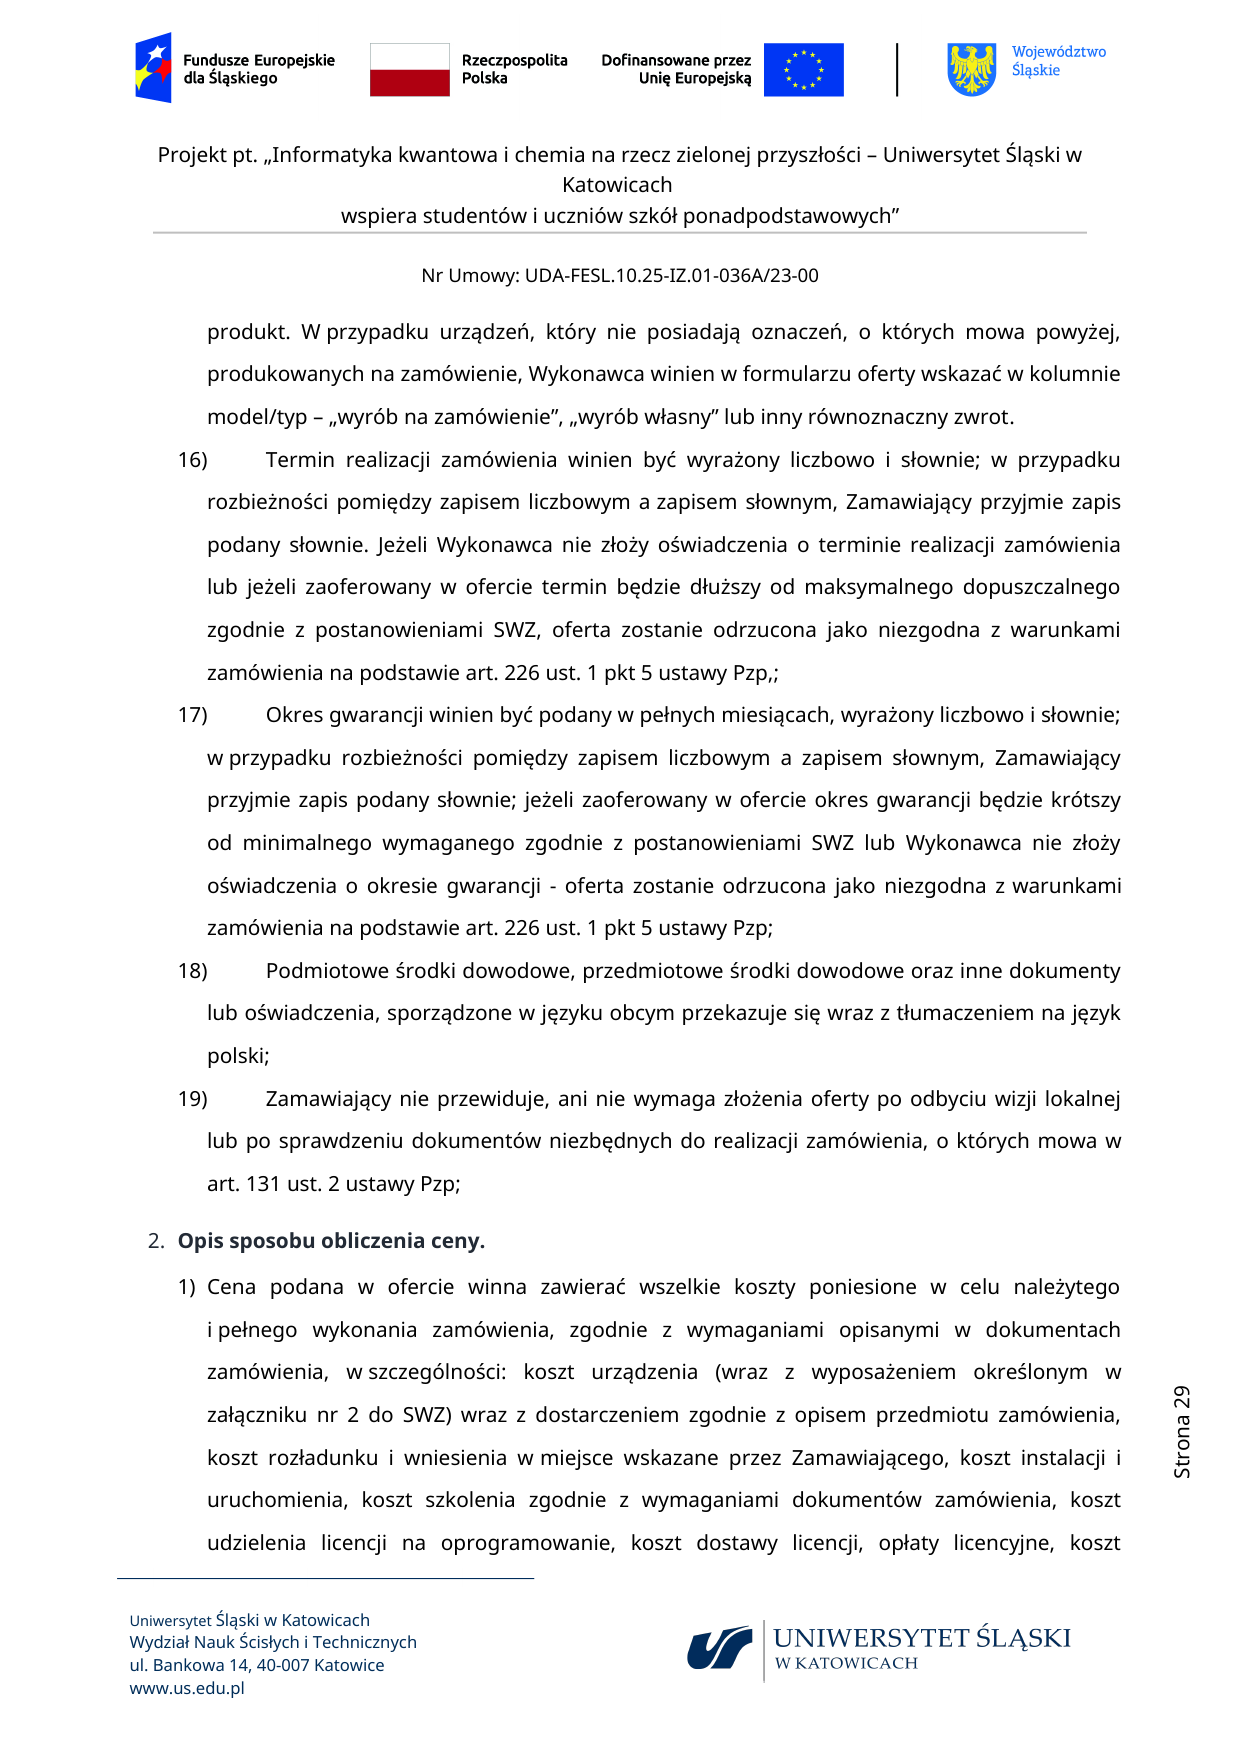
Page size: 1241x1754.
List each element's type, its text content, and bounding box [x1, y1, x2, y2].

picture [118, 14, 1123, 121]
picture [0, 1568, 535, 1587]
subtitle Zamawiający nie przewiduje, ani nie wymaga złożenia oferty po odbyciu wizji lokalnej lub po sprawdzeniu dokumentów niezbędnych do realizacji zamówienia, o których mowa w art. 131 ust. 2 ustawy Pzp; [177, 1084, 1122, 1197]
subtitle Termin realizacji zamówienia winien być wyrażony liczbowo i słownie; w przypadku rozbieżności pomiędzy zapisem liczbowym a zapisem słownym, Zamawiający przyjmie zapis podany słownie. Jeżeli Wykonawca nie złoży oświadczenia o terminie realizacji zamówienia lub jeżeli zaoferowany w ofercie termin będzie dłuższy od maksymalnego dopuszczalnego zgodnie z postanowieniami SWZ, oferta zostanie odrzucona jako niezgodna z warunkami zamówienia na podstawie art. 226 ust. 1 pkt 5 ustawy Pzp,; [177, 445, 1122, 686]
subtitle Opis sposobu obliczenia ceny. [148, 1226, 1122, 1254]
subtitle Podmiotowe środki dowodowe, przedmiotowe środki dowodowe oraz inne dokumenty lub oświadczenia, sporządzone w języku obcym przekazuje się wraz z tłumaczeniem na język polski; [177, 956, 1122, 1069]
subtitle Okres gwarancji winien być podany w pełnych miesiącach, wyrażony liczbowo i słownie; w przypadku rozbieżności pomiędzy zapisem liczbowym a zapisem słownym, Zamawiający przyjmie zapis podany słownie; jeżeli zaoferowany w ofercie okres gwarancji będzie krótszy od minimalnego wymaganego zgodnie z postanowieniami SWZ lub Wykonawca nie złoży oświadczenia o okresie gwarancji - oferta zostanie odrzucona jako niezgodna z warunkami zamówienia na podstawie art. 226 ust. 1 pkt 5 ustawy Pzp; [177, 700, 1122, 942]
picture [685, 1620, 1071, 1683]
